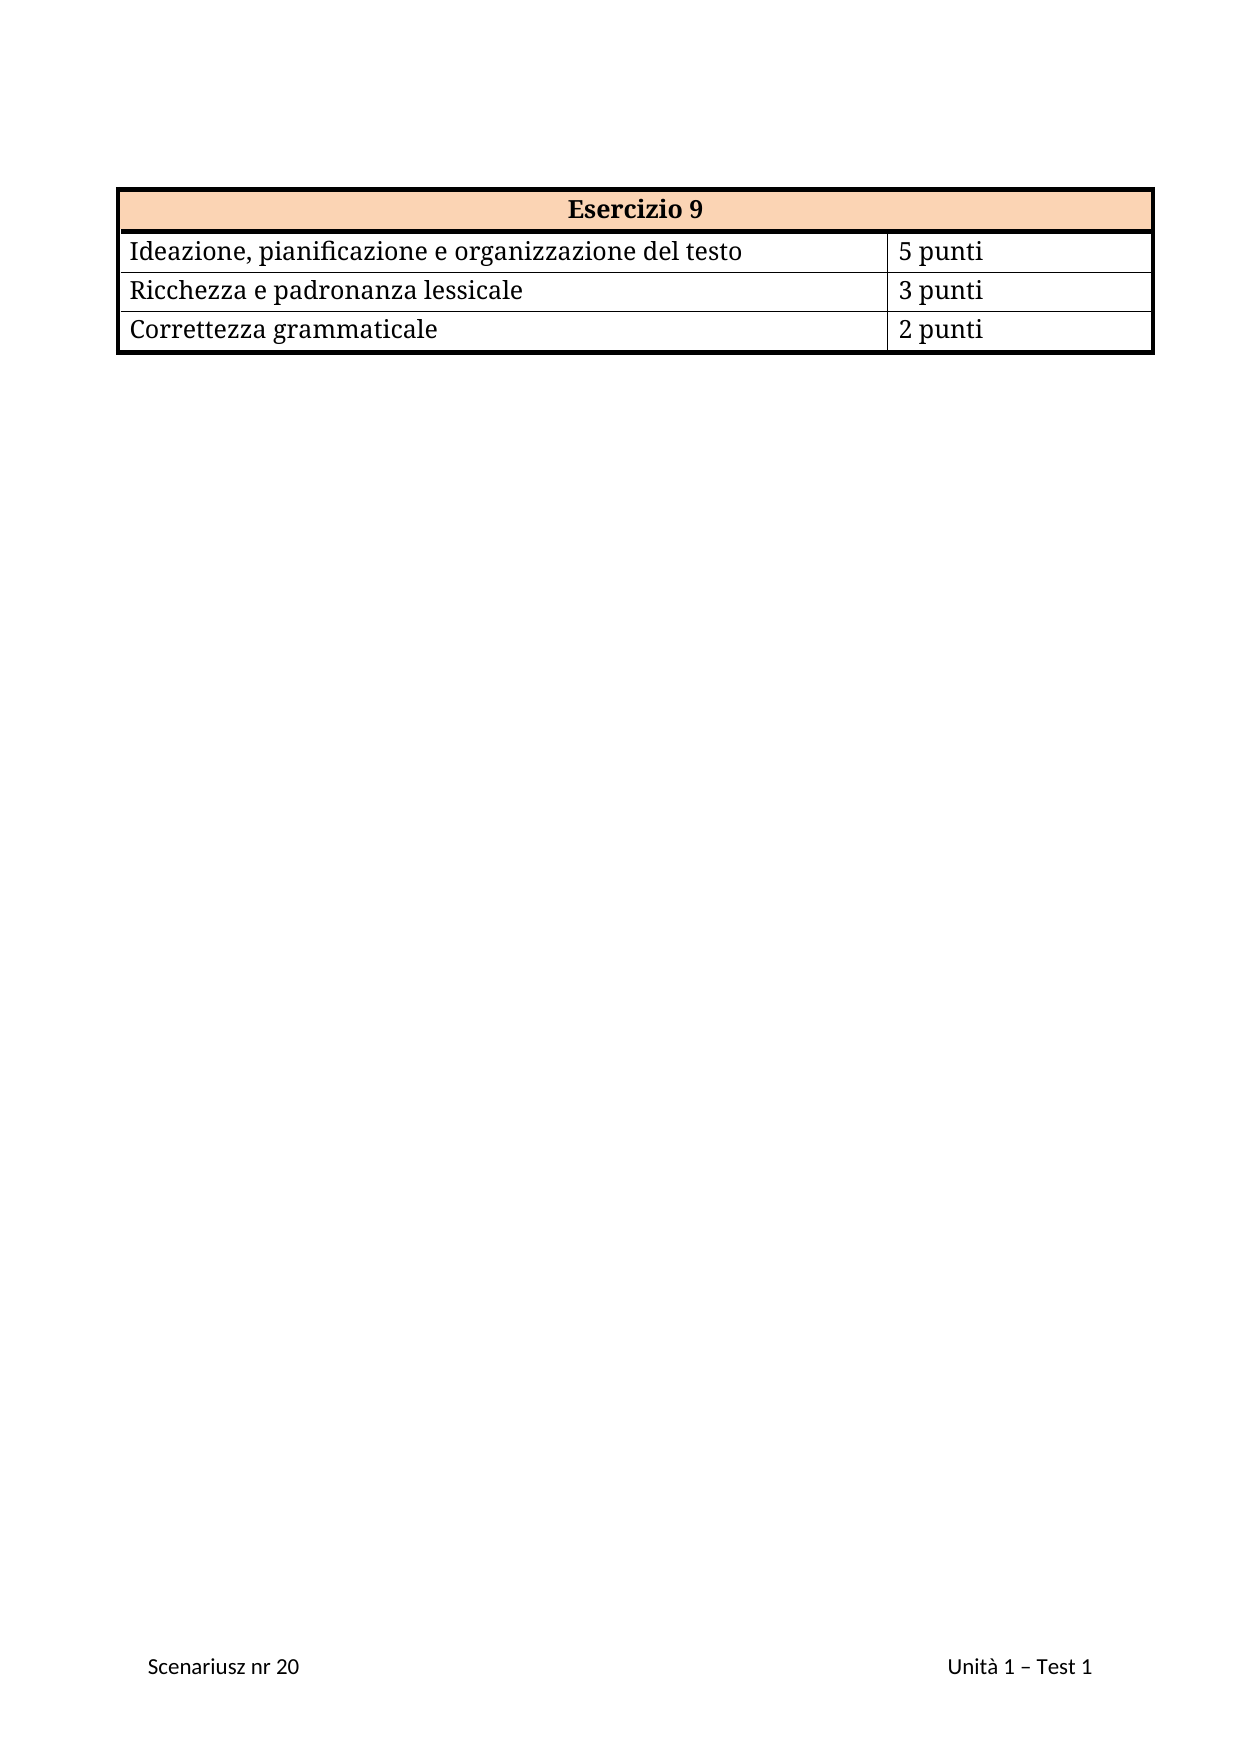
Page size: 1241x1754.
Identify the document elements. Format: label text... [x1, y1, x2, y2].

table_cell Ideazione, pianificazione e organizzazione del testo [120, 230, 887, 272]
table_cell 5 punti [888, 234, 1151, 272]
table_header Esercizio 9 [120, 192, 1151, 229]
table_cell 3 punti [888, 273, 1151, 311]
table_cell Correttezza grammaticale [120, 312, 887, 350]
table_cell 2 punti [888, 312, 1151, 350]
table_cell Ricchezza e padronanza lessicale [120, 273, 887, 311]
